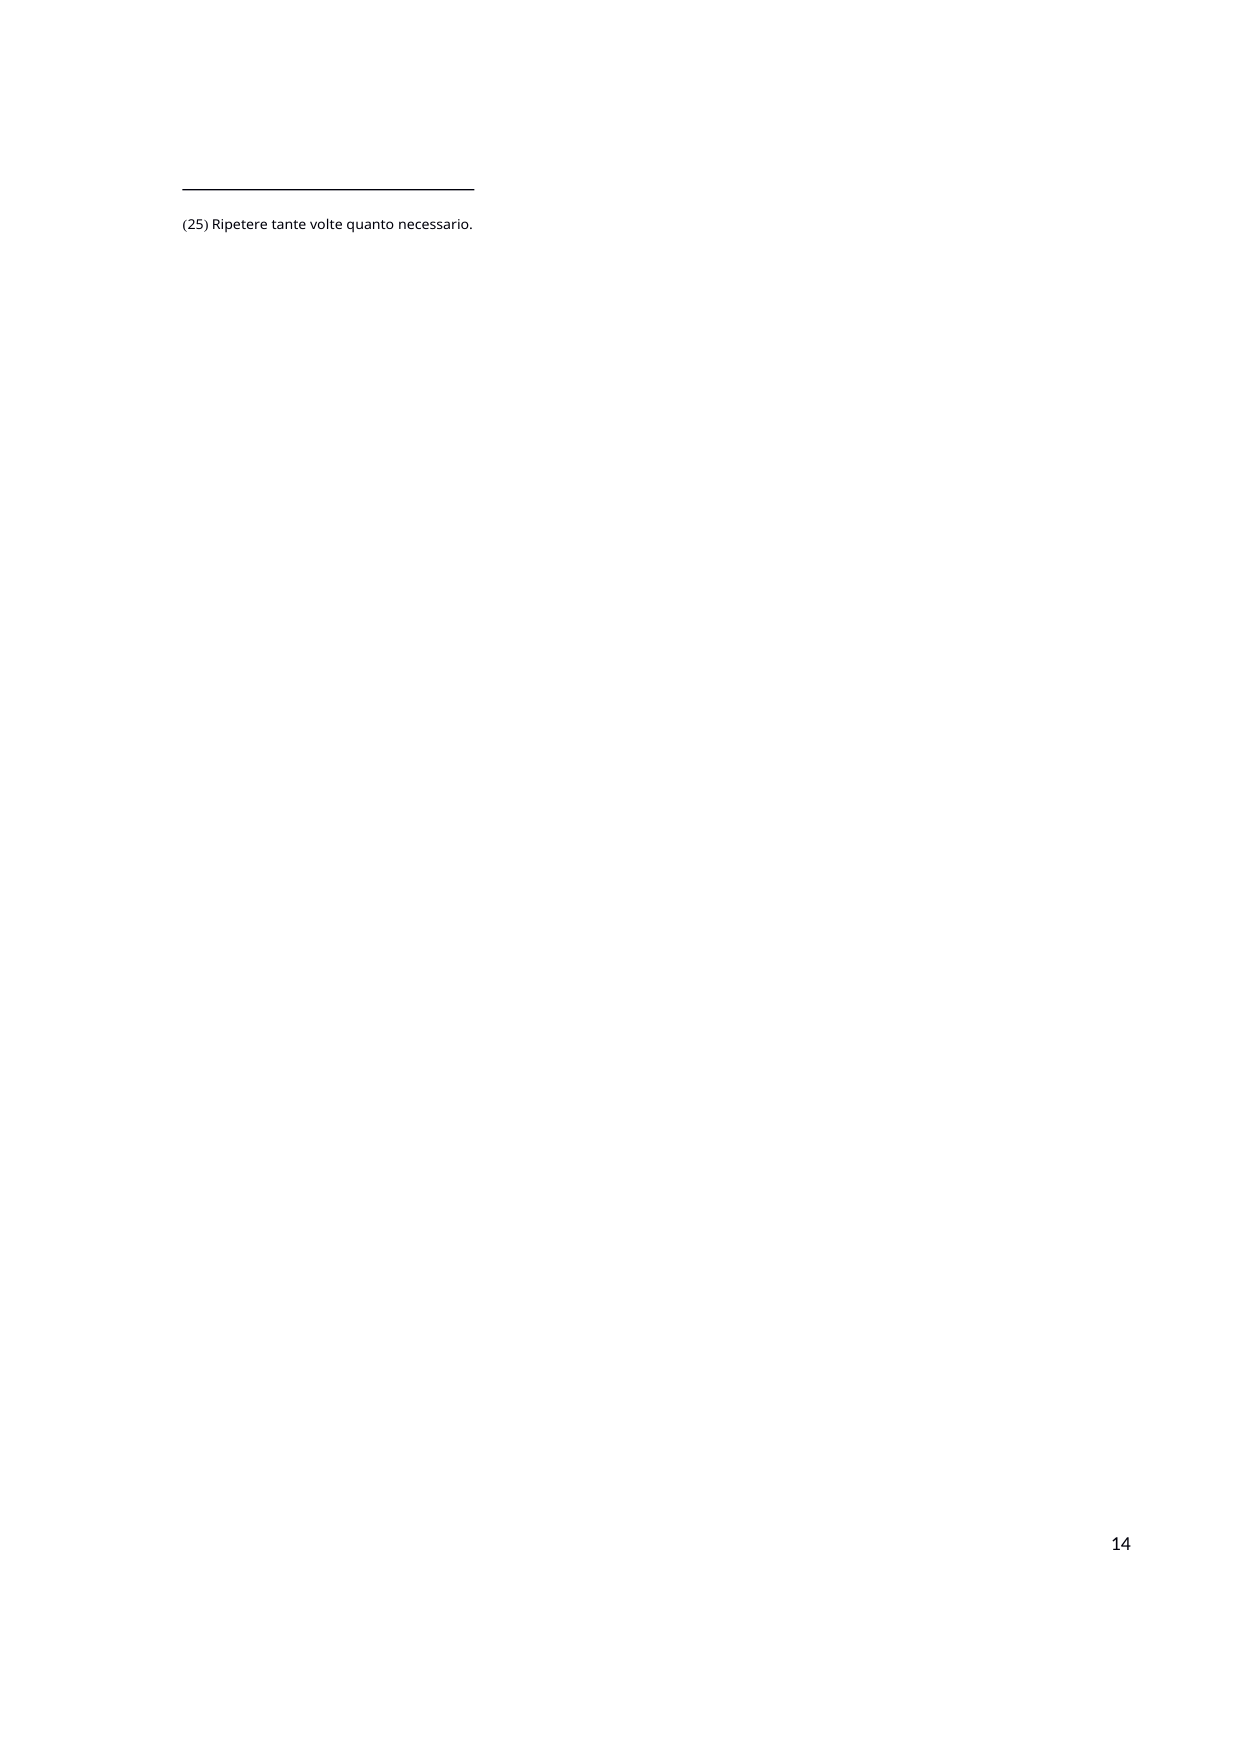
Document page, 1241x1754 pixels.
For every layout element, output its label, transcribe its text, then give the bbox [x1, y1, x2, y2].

text (25) Ripetere tante volte quanto necessario. [182, 215, 1196, 233]
